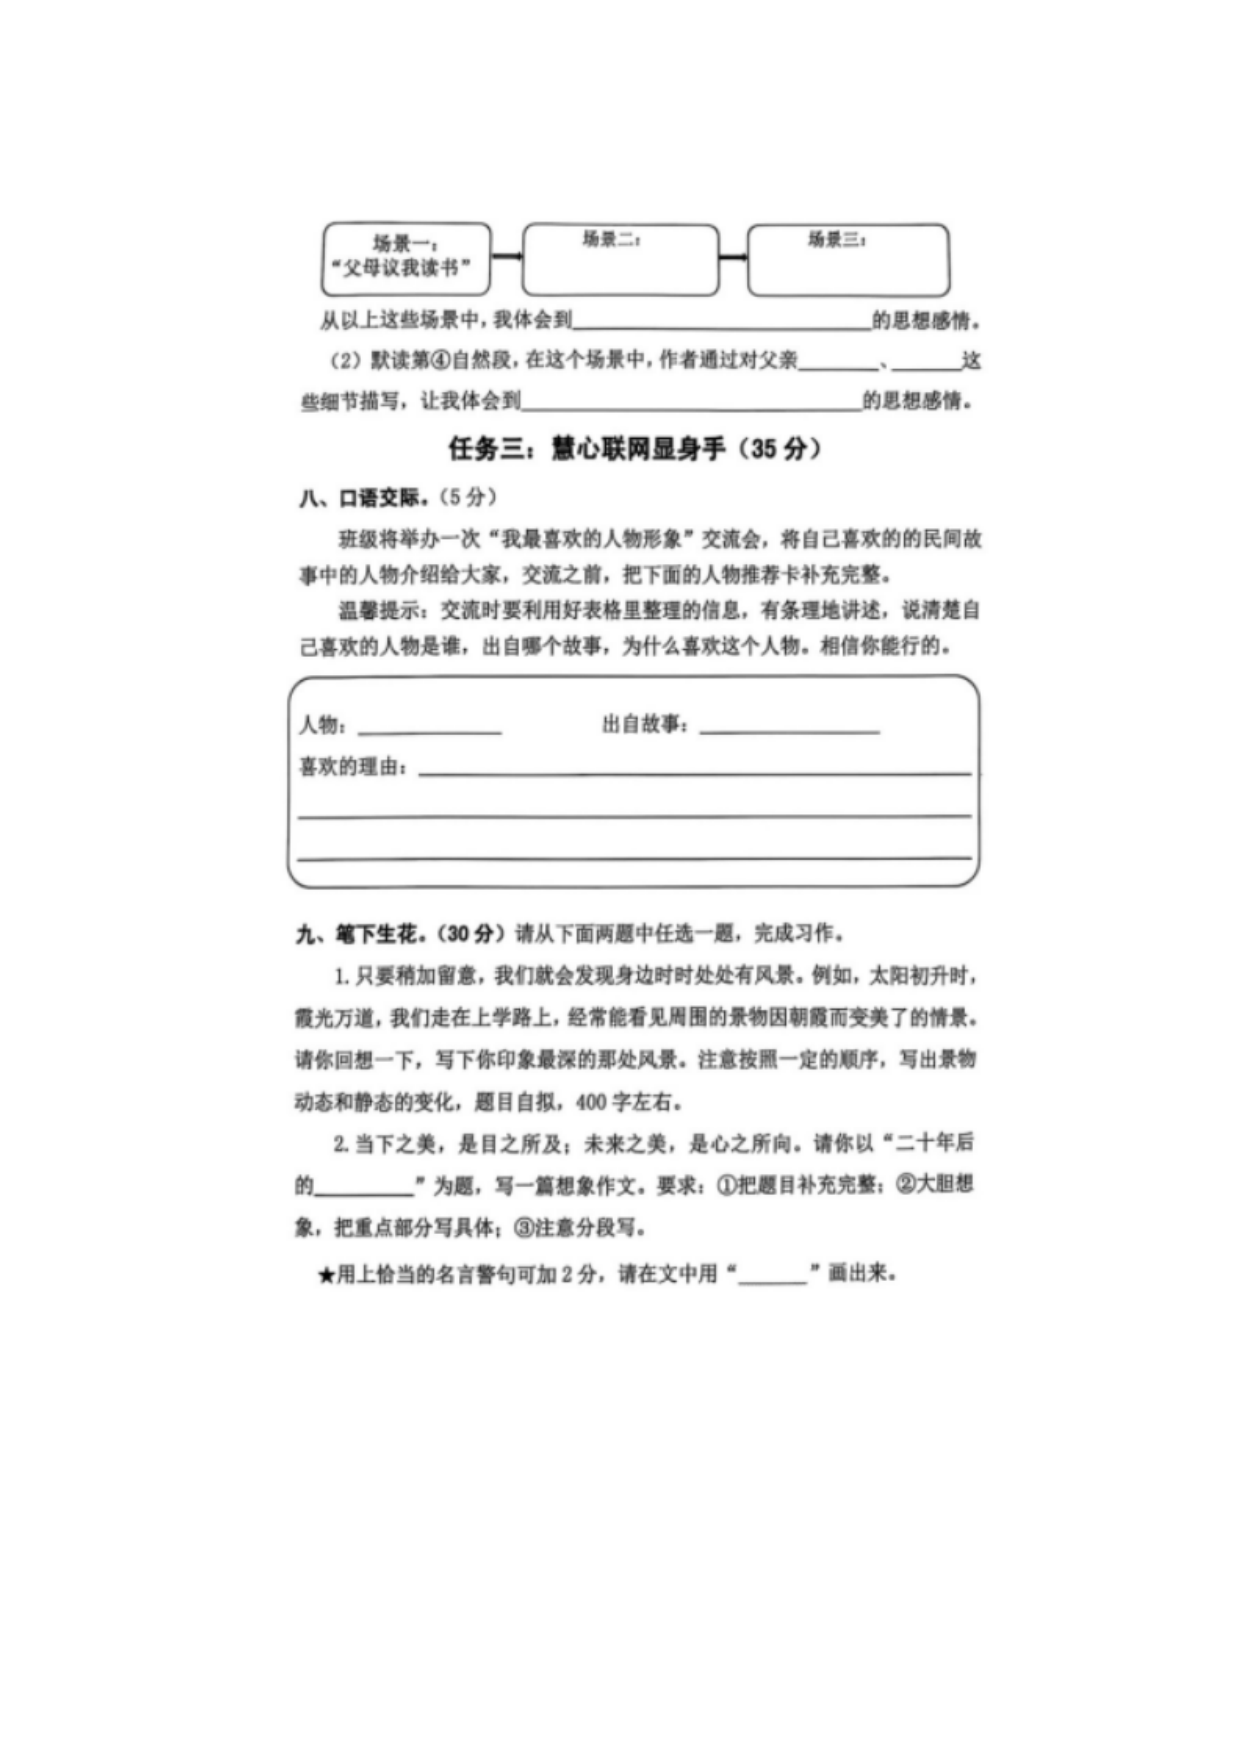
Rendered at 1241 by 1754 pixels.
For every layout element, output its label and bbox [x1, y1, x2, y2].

picture [217, 162, 1023, 1295]
